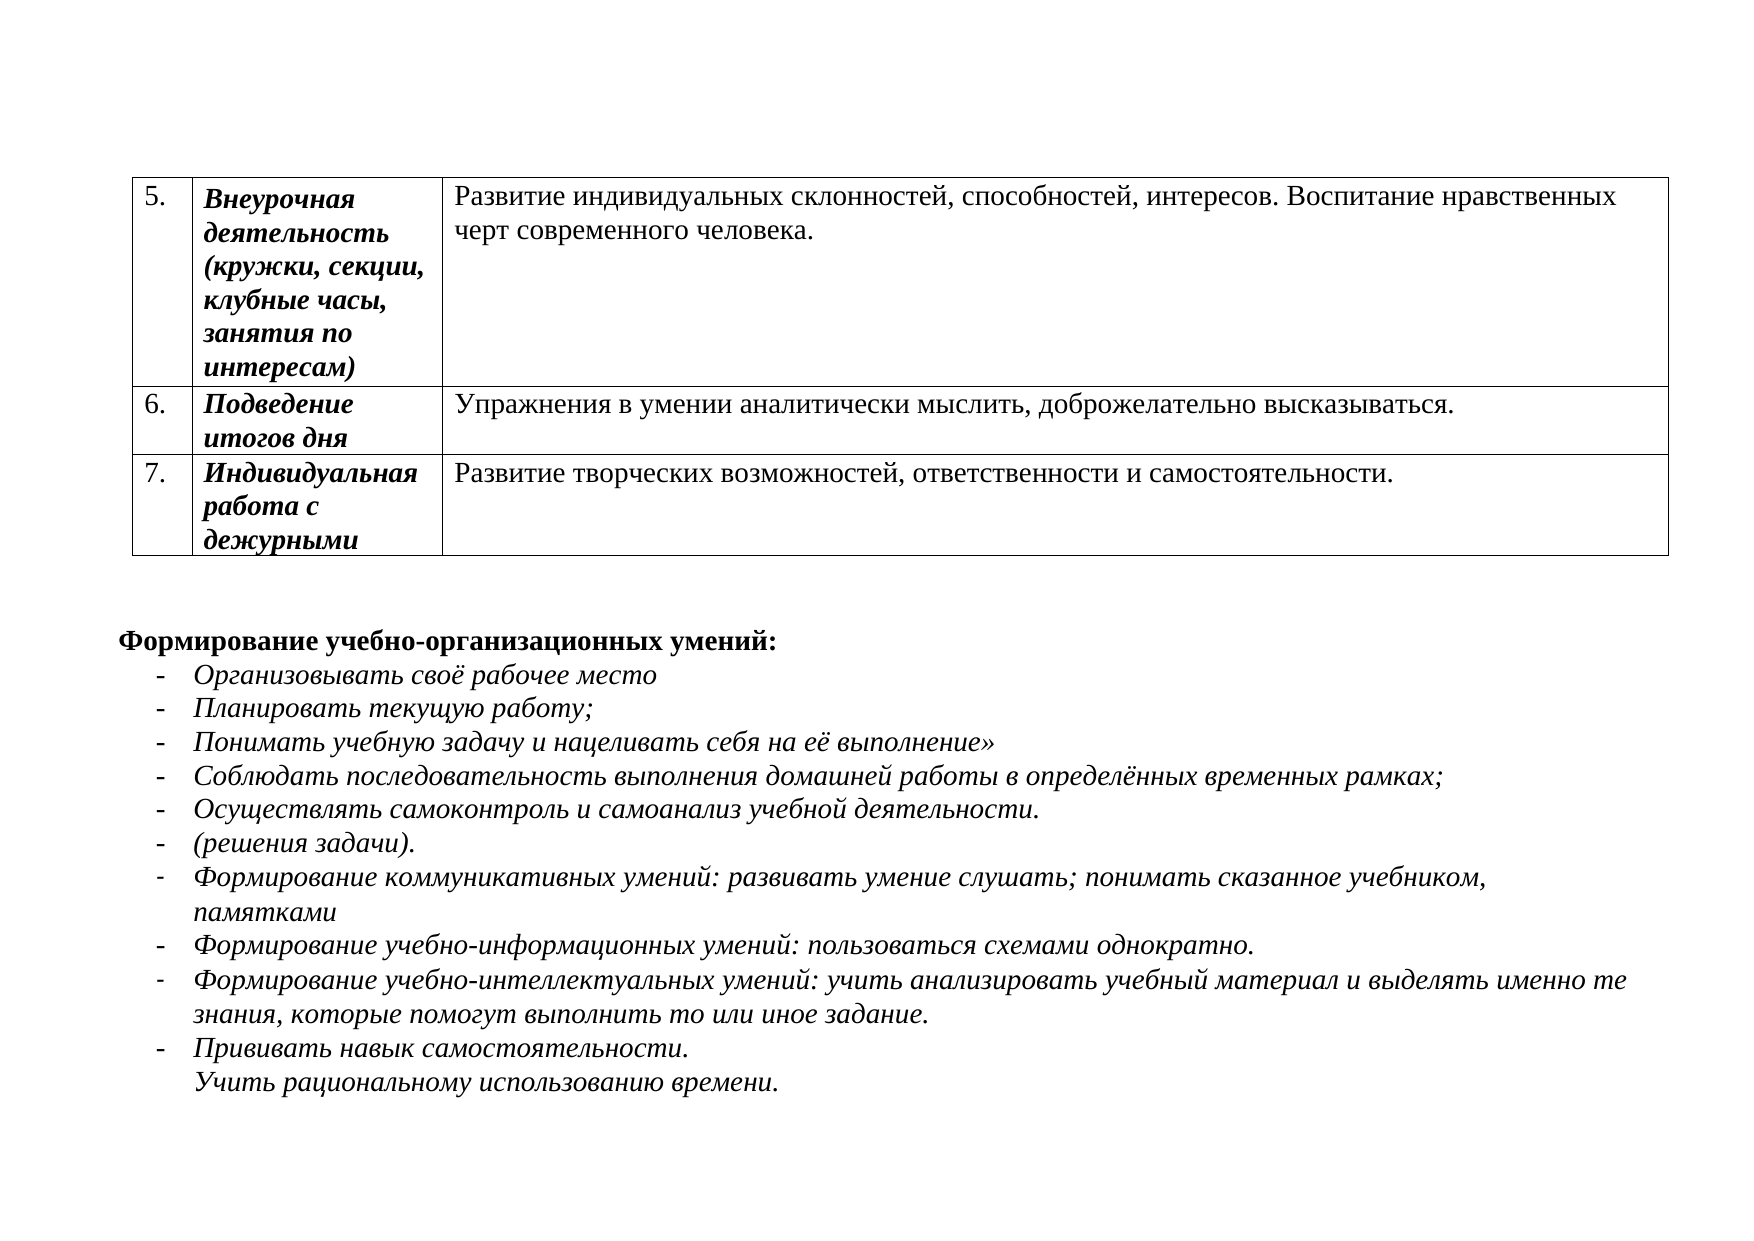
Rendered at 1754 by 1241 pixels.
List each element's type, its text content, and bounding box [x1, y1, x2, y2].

table_cell Подведение итогов дня [193, 387, 442, 454]
table_cell Развитие творческих возможностей, ответственности и самостоятельности. [443, 455, 1668, 555]
table_cell [133, 387, 192, 454]
table_cell Внеурочная деятельность (кружки, секции, клубные часы, занятия по интересам) [193, 178, 442, 386]
list Соблюдать последовательность выполнения домашней работы в определённых временных рамках; [156, 758, 1636, 791]
table_cell [133, 178, 192, 386]
list Формирование учебно-интеллектуальных умений: учить анализировать учебный материал и выделять именно те знания, которые помогут выполнить то или иное задание. [156, 961, 1636, 1030]
text Формирование учебно-организационных умений: [118, 623, 1636, 657]
table_cell Развитие индивидуальных склонностей, способностей, интересов. Воспитание нравственных черт современного человека. [443, 178, 1668, 386]
table_cell Индивидуальная работа с дежурными [193, 455, 442, 555]
list Формирование коммуникативных умений: развивать умение слушать; понимать сказанное учебником, памятками [156, 858, 1636, 927]
list Понимать учебную задачу и нацеливать себя на её выполнение» [156, 724, 1636, 758]
list Прививать навык самостоятельности. Учить рациональному использованию времени. [156, 1030, 1636, 1097]
list Формирование учебно-информационных умений: пользоваться схемами однократно. [156, 927, 1636, 961]
list Организовывать своё рабочее место [156, 657, 1636, 691]
table_cell Упражнения в умении аналитически мыслить, доброжелательно высказываться. [443, 387, 1668, 454]
list (решения задачи). [156, 825, 1636, 858]
list Планировать текущую работу; [156, 691, 1636, 724]
table_cell [133, 455, 192, 555]
list Осуществлять самоконтроль и самоанализ учебной деятельности. [156, 791, 1636, 825]
